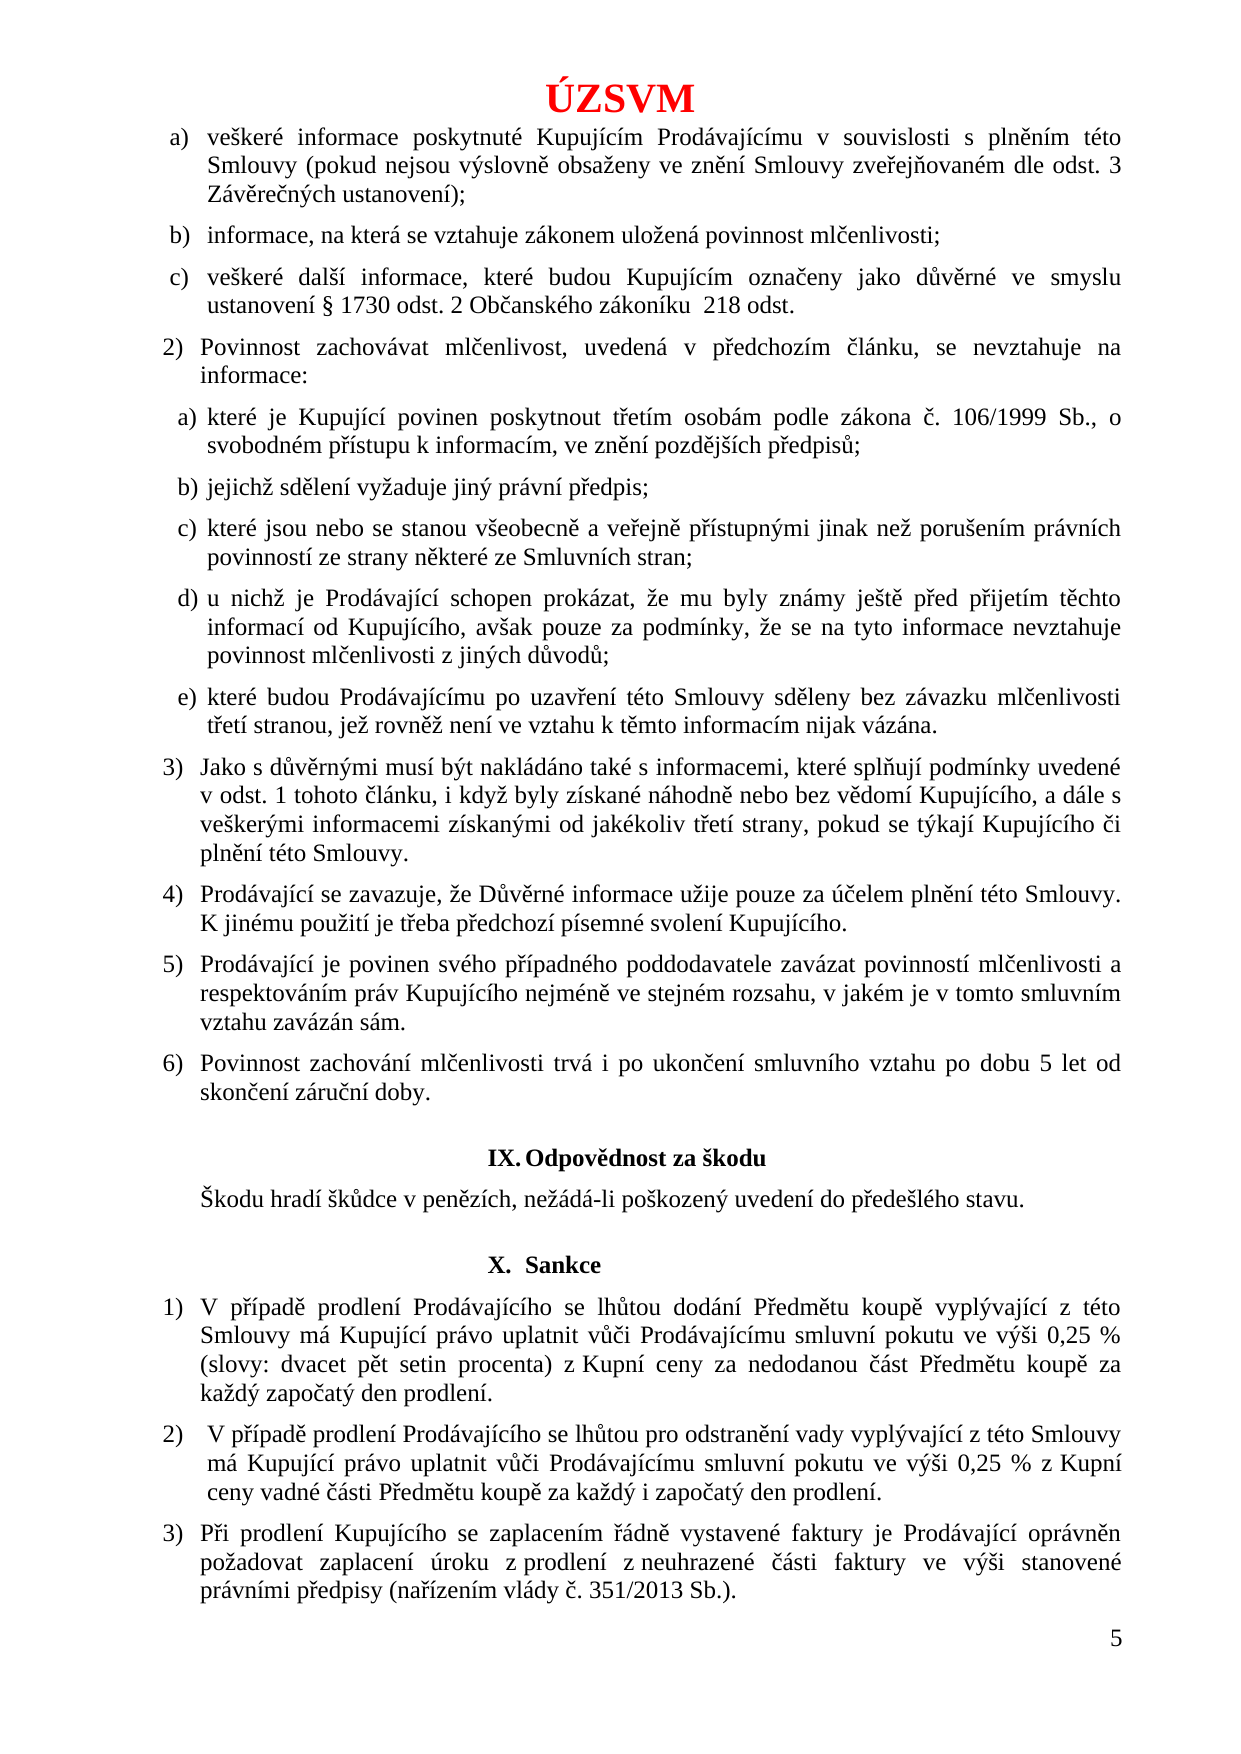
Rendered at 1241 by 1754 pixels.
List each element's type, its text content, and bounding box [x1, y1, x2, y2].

subtitle Prodávající je povinen svého případného poddodavatele zavázat povinností mlčenlivosti a respektováním práv Kupujícího nejméně ve stejném rozsahu, v jakém je v tomto smluvním vztahu zavázán sám. [162, 949, 1122, 1035]
subtitle Sankce [487, 1250, 1122, 1279]
subtitle Jako s důvěrnými musí být nakládáno také s informacemi, které splňují podmínky uvedené v odst. 1 tohoto článku, i když byly získané náhodně nebo bez vědomí Kupujícího, a dále s veškerými informacemi získanými od jakékoliv třetí strany, pokud se týkají Kupujícího či plnění této Smlouvy. [162, 752, 1122, 867]
subtitle Povinnost zachovávat mlčenlivost, uvedená v předchozím článku, se nevztahuje na informace: [162, 332, 1122, 389]
subtitle jejichž sdělení vyžaduje jiný právní předpis; [177, 472, 1122, 500]
subtitle veškeré informace poskytnuté Kupujícím Prodávajícímu v souvislosti s plněním této Smlouvy (pokud nejsou výslovně obsaženy ve znění Smlouvy zveřejňovaném dle odst. 3 Závěrečných ustanovení); [169, 122, 1122, 208]
subtitle informace, na která se vztahuje zákonem uložená povinnost mlčenlivosti; [169, 220, 1122, 249]
subtitle veškeré další informace, které budou Kupujícím označeny jako důvěrné ve smyslu ustanovení § 1730 odst. 2 Občanského zákoníku 218 odst. [169, 262, 1122, 319]
subtitle u nichž je Prodávající schopen prokázat, že mu byly známy ještě před přijetím těchto informací od Kupujícího, avšak pouze za podmínky, že se na tyto informace nevztahuje povinnost mlčenlivosti z jiných důvodů; [177, 583, 1122, 669]
subtitle Odpovědnost za škodu [487, 1143, 1122, 1172]
subtitle které je Kupující povinen poskytnout třetím osobám podle zákona č. 106/1999 Sb., o svobodném přístupu k informacím, ve znění pozdějších předpisů; [177, 402, 1122, 459]
subtitle Při prodlení Kupujícího se zaplacením řádně vystavené faktury je Prodávající oprávněn požadovat zaplacení úroku z prodlení z neuhrazené části faktury ve výši stanovené právními předpisy (nařízením vlády č. 351/2013 Sb.). [162, 1518, 1122, 1604]
subtitle V případě prodlení Prodávajícího se lhůtou dodání Předmětu koupě vyplývající z této Smlouvy má Kupující právo uplatnit vůči Prodávajícímu smluvní pokutu ve výši 0,25 % (slovy: dvacet pět setin procenta) z Kupní ceny za nedodanou část Předmětu koupě za každý započatý den prodlení. [162, 1292, 1122, 1407]
subtitle Prodávající se zavazuje, že Důvěrné informace užije pouze za účelem plnění této Smlouvy. K jinému použití je třeba předchozí písemné svolení Kupujícího. [162, 879, 1122, 937]
subtitle které jsou nebo se stanou všeobecně a veřejně přístupnými jinak než porušením právních povinností ze strany některé ze Smluvních stran; [177, 513, 1122, 570]
subtitle které budou Prodávajícímu po uzavření této Smlouvy sděleny bez závazku mlčenlivosti třetí stranou, jež rovněž není ve vztahu k těmto informacím nijak vázána. [177, 682, 1122, 739]
subtitle V případě prodlení Prodávajícího se lhůtou pro odstranění vady vyplývající z této Smlouvy má Kupující právo uplatnit vůči Prodávajícímu smluvní pokutu ve výši 0,25 % z Kupní ceny vadné části Předmětu koupě za každý i započatý den prodlení. [162, 1419, 1122, 1505]
subtitle Povinnost zachování mlčenlivosti trvá i po ukončení smluvního vztahu po dobu 5 let od skončení záruční doby. [162, 1048, 1122, 1105]
subtitle Škodu hradí škůdce v penězích, nežádá-li poškozený uvedení do předešlého stavu. [200, 1184, 1122, 1213]
